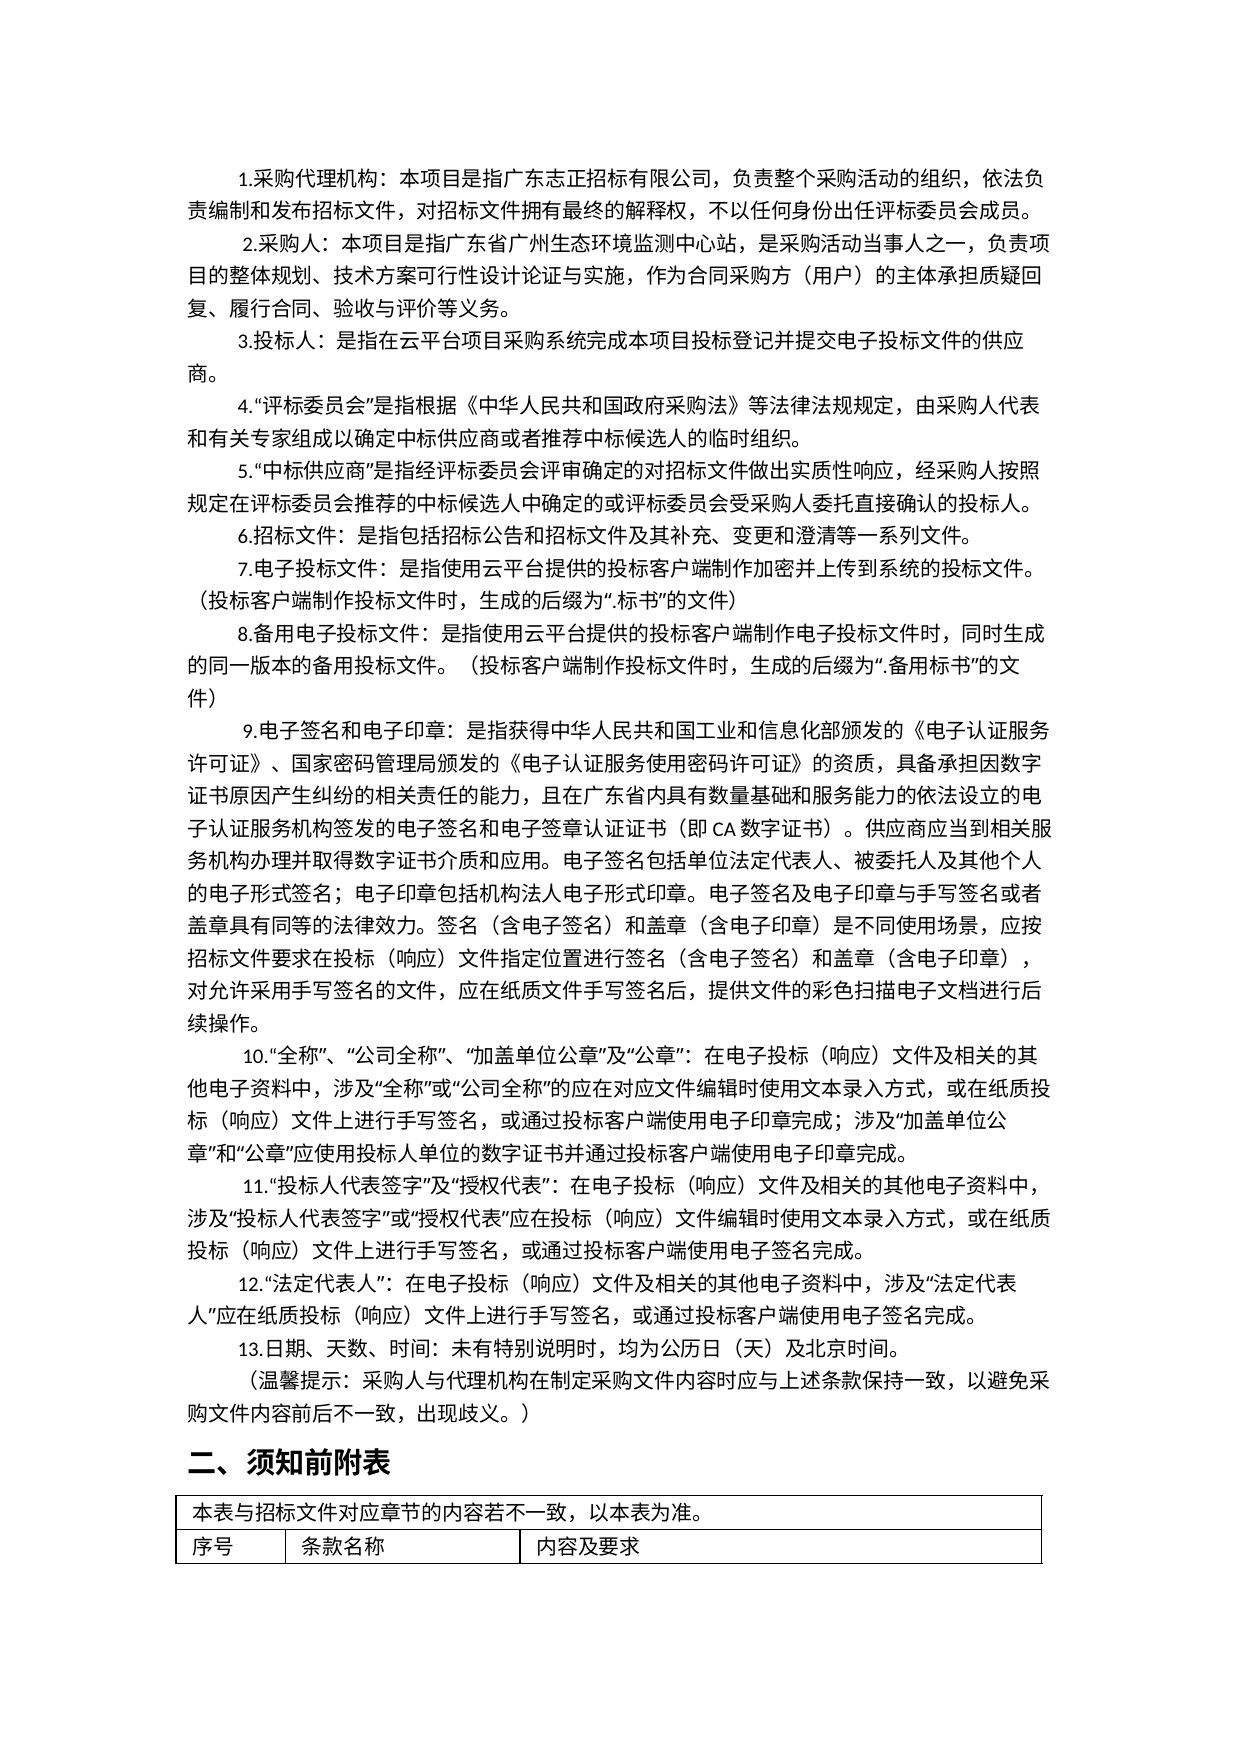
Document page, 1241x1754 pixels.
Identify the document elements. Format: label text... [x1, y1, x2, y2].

text 2.采购人：本项目是指广东省广州生态环境监测中心站，是采购活动当事人之一，负责项目的整体规划、技术方案可行性设计论证与实施，作为合同采购方（用户）的主体承担质疑回复、履行合同、验收与评价等义务。 [187, 227, 1053, 324]
text 10.“全称”、“公司全称”、“加盖单位公章”及“公章”：在电子投标（响应）文件及相关的其他电子资料中，涉及“全称”或“公司全称”的应在对应文件编辑时使用文本录入方式，或在纸质投标（响应）文件上进行手写签名，或通过投标客户端使用电子印章完成；涉及“加盖单位公章”和“公章”应使用投标人单位的数字证书并通过投标客户端使用电子印章完成。 [187, 1039, 1053, 1169]
text 8.备用电子投标文件：是指使用云平台提供的投标客户端制作电子投标文件时，同时生成的同一版本的备用投标文件。（投标客户端制作投标文件时，生成的后缀为“.备用标书”的文件） [187, 617, 1053, 714]
text 1.采购代理机构：本项目是指广东志正招标有限公司，负责整个采购活动的组织，依法负责编制和发布招标文件，对招标文件拥有最终的解释权，不以任何身份出任评标委员会成员。 [187, 162, 1053, 227]
text 二、须知前附表 [187, 1429, 1053, 1494]
text 9.电子签名和电子印章：是指获得中华人民共和国工业和信息化部颁发的《电子认证服务许可证》、国家密码管理局颁发的《电子认证服务使用密码许可证》的资质，具备承担因数字证书原因产生纠纷的相关责任的能力，且在广东省内具有数量基础和服务能力的依法设立的电子认证服务机构签发的电子签名和电子签章认证证书（即CA数字证书）。供应商应当到相关服务机构办理并取得数字证书介质和应用。电子签名包括单位法定代表人、被委托人及其他个人的电子形式签名；电子印章包括机构法人电子形式印章。电子签名及电子印章与手写签名或者盖章具有同等的法律效力。签名（含电子签名）和盖章（含电子印章）是不同使用场景，应按招标文件要求在投标（响应）文件指定位置进行签名（含电子签名）和盖章（含电子印章），对允许采用手写签名的文件，应在纸质文件手写签名后，提供文件的彩色扫描电子文档进行后续操作。 [187, 714, 1053, 1039]
table_cell 条款名称 [286, 1530, 519, 1563]
text 12.“法定代表人”：在电子投标（响应）文件及相关的其他电子资料中，涉及“法定代表人”应在纸质投标（响应）文件上进行手写签名，或通过投标客户端使用电子签名完成。 [187, 1267, 1053, 1332]
table_cell 序号 [177, 1530, 285, 1563]
table_header 本表与招标文件对应章节的内容若不一致，以本表为准。 [177, 1496, 1041, 1528]
table_cell 内容及要求 [521, 1530, 1041, 1563]
text 13.日期、天数、时间：未有特别说明时，均为公历日（天）及北京时间。 [187, 1332, 1053, 1364]
text 4.“评标委员会”是指根据《中华人民共和国政府采购法》等法律法规规定，由采购人代表和有关专家组成以确定中标供应商或者推荐中标候选人的临时组织。 [187, 389, 1053, 454]
text 3.投标人：是指在云平台项目采购系统完成本项目投标登记并提交电子投标文件的供应商。 [187, 324, 1053, 389]
text 6.招标文件：是指包括招标公告和招标文件及其补充、变更和澄清等一系列文件。 [187, 519, 1053, 552]
text 5.“中标供应商”是指经评标委员会评审确定的对招标文件做出实质性响应，经采购人按照规定在评标委员会推荐的中标候选人中确定的或评标委员会受采购人委托直接确认的投标人。 [187, 454, 1053, 519]
text 7.电子投标文件：是指使用云平台提供的投标客户端制作加密并上传到系统的投标文件。（投标客户端制作投标文件时，生成的后缀为“.标书”的文件） [187, 552, 1053, 617]
text （温馨提示：采购人与代理机构在制定采购文件内容时应与上述条款保持一致，以避免采购文件内容前后不一致，出现歧义。） [187, 1364, 1053, 1429]
text 11.“投标人代表签字”及“授权代表”：在电子投标（响应）文件及相关的其他电子资料中，涉及“投标人代表签字”或“授权代表”应在投标（响应）文件编辑时使用文本录入方式，或在纸质投标（响应）文件上进行手写签名，或通过投标客户端使用电子签名完成。 [187, 1169, 1053, 1267]
